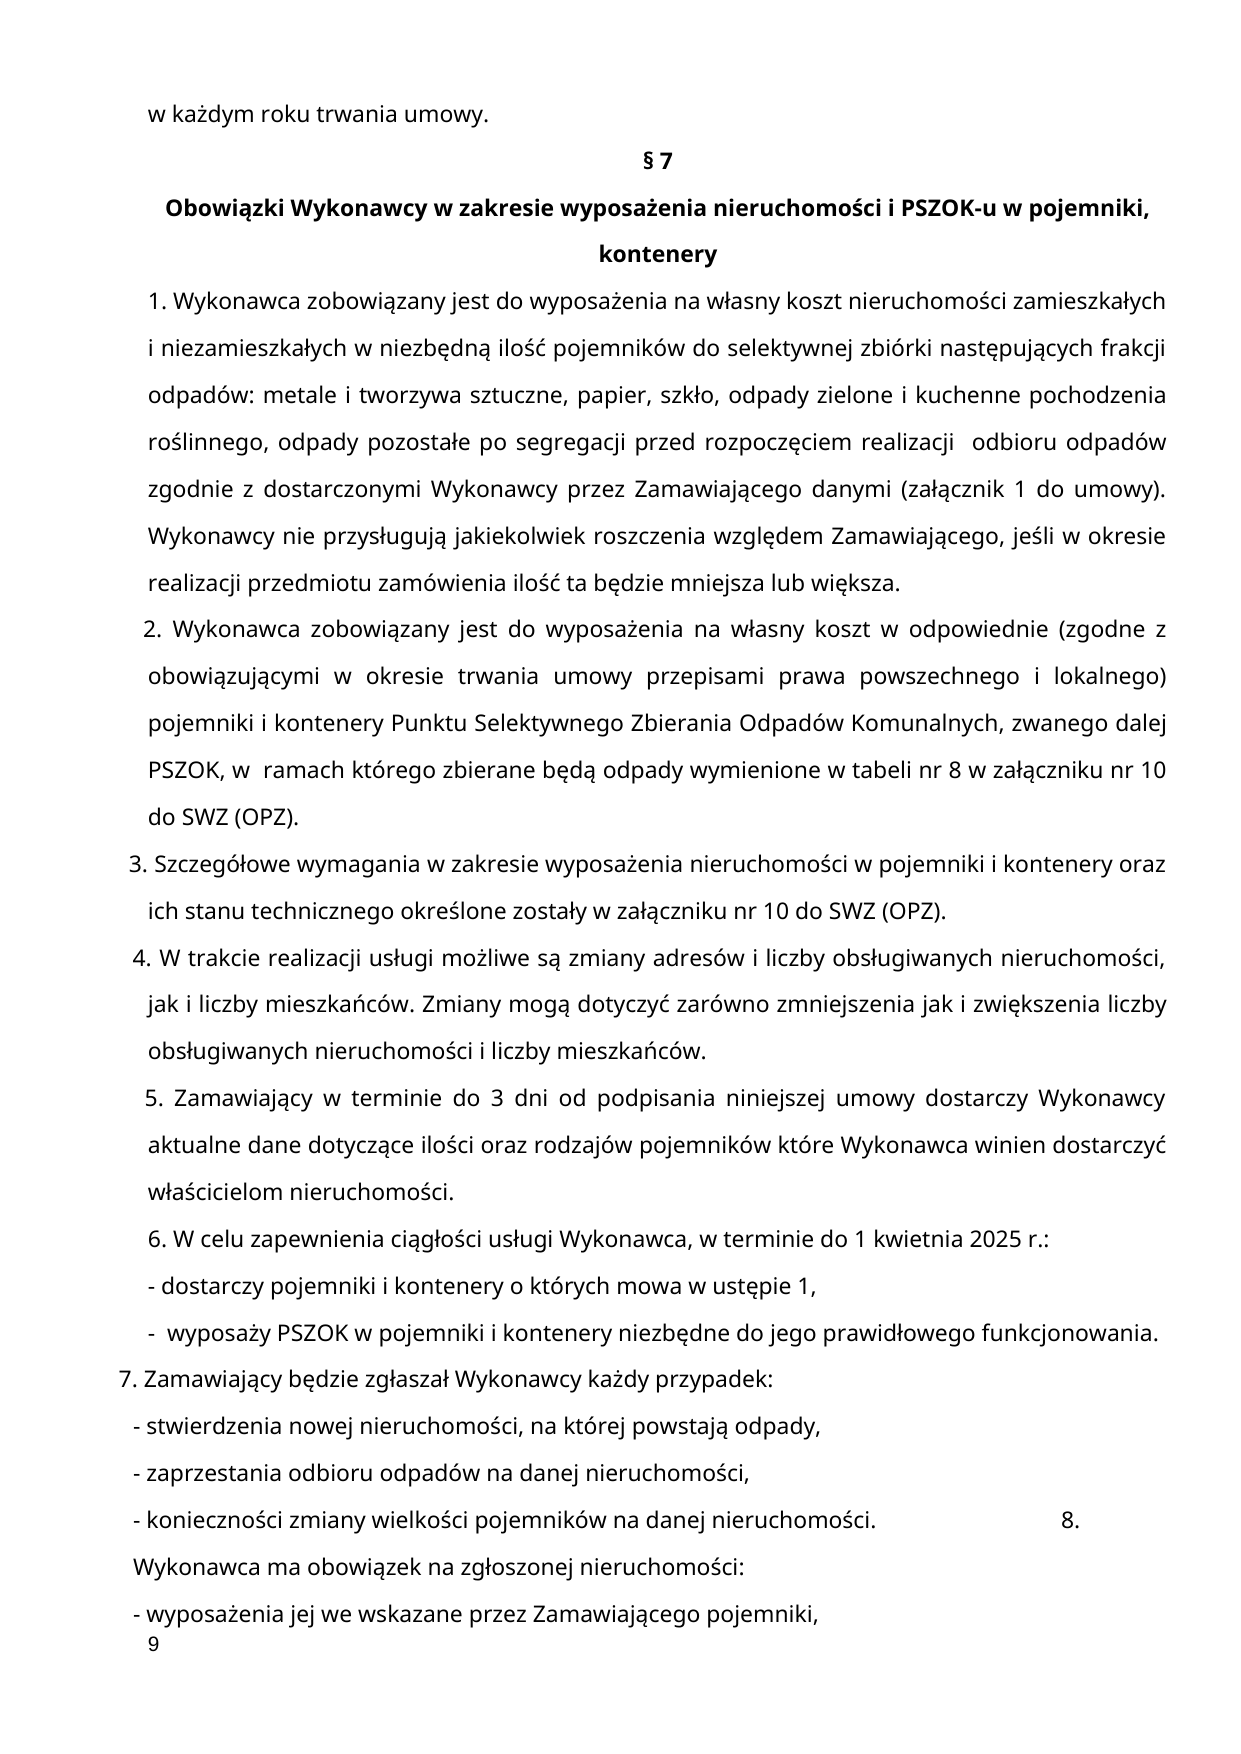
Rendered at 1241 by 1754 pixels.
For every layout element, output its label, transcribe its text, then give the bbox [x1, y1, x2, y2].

text - dostarczy pojemniki i kontenery o których mowa w ustępie 1, [148, 1270, 1168, 1301]
text 4. W trakcie realizacji usługi możliwe są zmiany adresów i liczby obsługiwanych nieruchomości, jak i liczby mieszkańców. Zmiany mogą dotyczyć zarówno zmniejszenia jak i zwiększenia liczby obsługiwanych nieruchomości i liczby mieszkańców. [110, 942, 1168, 1067]
text - wyposaży PSZOK w pojemniki i kontenery niezbędne do jego prawidłowego funkcjonowania. [148, 1317, 1168, 1348]
text 2. Wykonawca zobowiązany jest do wyposażenia na własny koszt w odpowiednie (zgodne z obowiązującymi w okresie trwania umowy przepisami prawa powszechnego i lokalnego) pojemniki i kontenery Punktu Selektywnego Zbierania Odpadów Komunalnych, zwanego dalej PSZOK, w ramach którego zbierane będą odpady wymienione w tabeli nr 8 w załączniku nr 10 do SWZ (OPZ). [133, 613, 1168, 832]
text 7. Zamawiający będzie zgłaszał Wykonawcy każdy przypadek: [89, 1363, 1168, 1395]
text w każdym roku trwania umowy. [148, 98, 1168, 129]
text Obowiązki Wykonawcy w zakresie wyposażenia nieruchomości i PSZOK-u w pojemniki, kontenery [148, 192, 1168, 270]
text 1. Wykonawca zobowiązany jest do wyposażenia na własny koszt nieruchomości zamieszkałych i niezamieszkałych w niezbędną ilość pojemników do selektywnej zbiórki następujących frakcji odpadów: metale i tworzywa sztuczne, papier, szkło, odpady zielone i kuchenne pochodzenia roślinnego, odpady pozostałe po segregacji przed rozpoczęciem realizacji odbioru odpadów zgodnie z dostarczonymi Wykonawcy przez Zamawiającego danymi (załącznik 1 do umowy). Wykonawcy nie przysługują jakiekolwiek roszczenia względem Zamawiającego, jeśli w okresie realizacji przedmiotu zamówienia ilość ta będzie mniejsza lub większa. [148, 285, 1168, 598]
text 6. W celu zapewnienia ciągłości usługi Wykonawca, w terminie do 1 kwietnia 2025 r.: [148, 1223, 1168, 1254]
text 5. Zamawiający w terminie do 3 dni od podpisania niniejszej umowy dostarczy Wykonawcy aktualne dane dotyczące ilości oraz rodzajów pojemników które Wykonawca winien dostarczyć właścicielom nieruchomości. [103, 1082, 1168, 1207]
text - stwierdzenia nowej nieruchomości, na której powstają odpady, [133, 1410, 1168, 1442]
text § 7 [148, 145, 1168, 176]
text 3. Szczegółowe wymagania w zakresie wyposażenia nieruchomości w pojemniki i kontenery oraz ich stanu technicznego określone zostały w załączniku nr 10 do SWZ (OPZ). [110, 848, 1168, 926]
text - zaprzestania odbioru odpadów na danej nieruchomości, [133, 1457, 1168, 1488]
text - konieczności zmiany wielkości pojemników na danej nieruchomości. 8. Wykonawca ma obowiązek na zgłoszonej nieruchomości: - wyposażenia jej we wskazane przez Zamawiającego pojemniki, [133, 1504, 1168, 1629]
